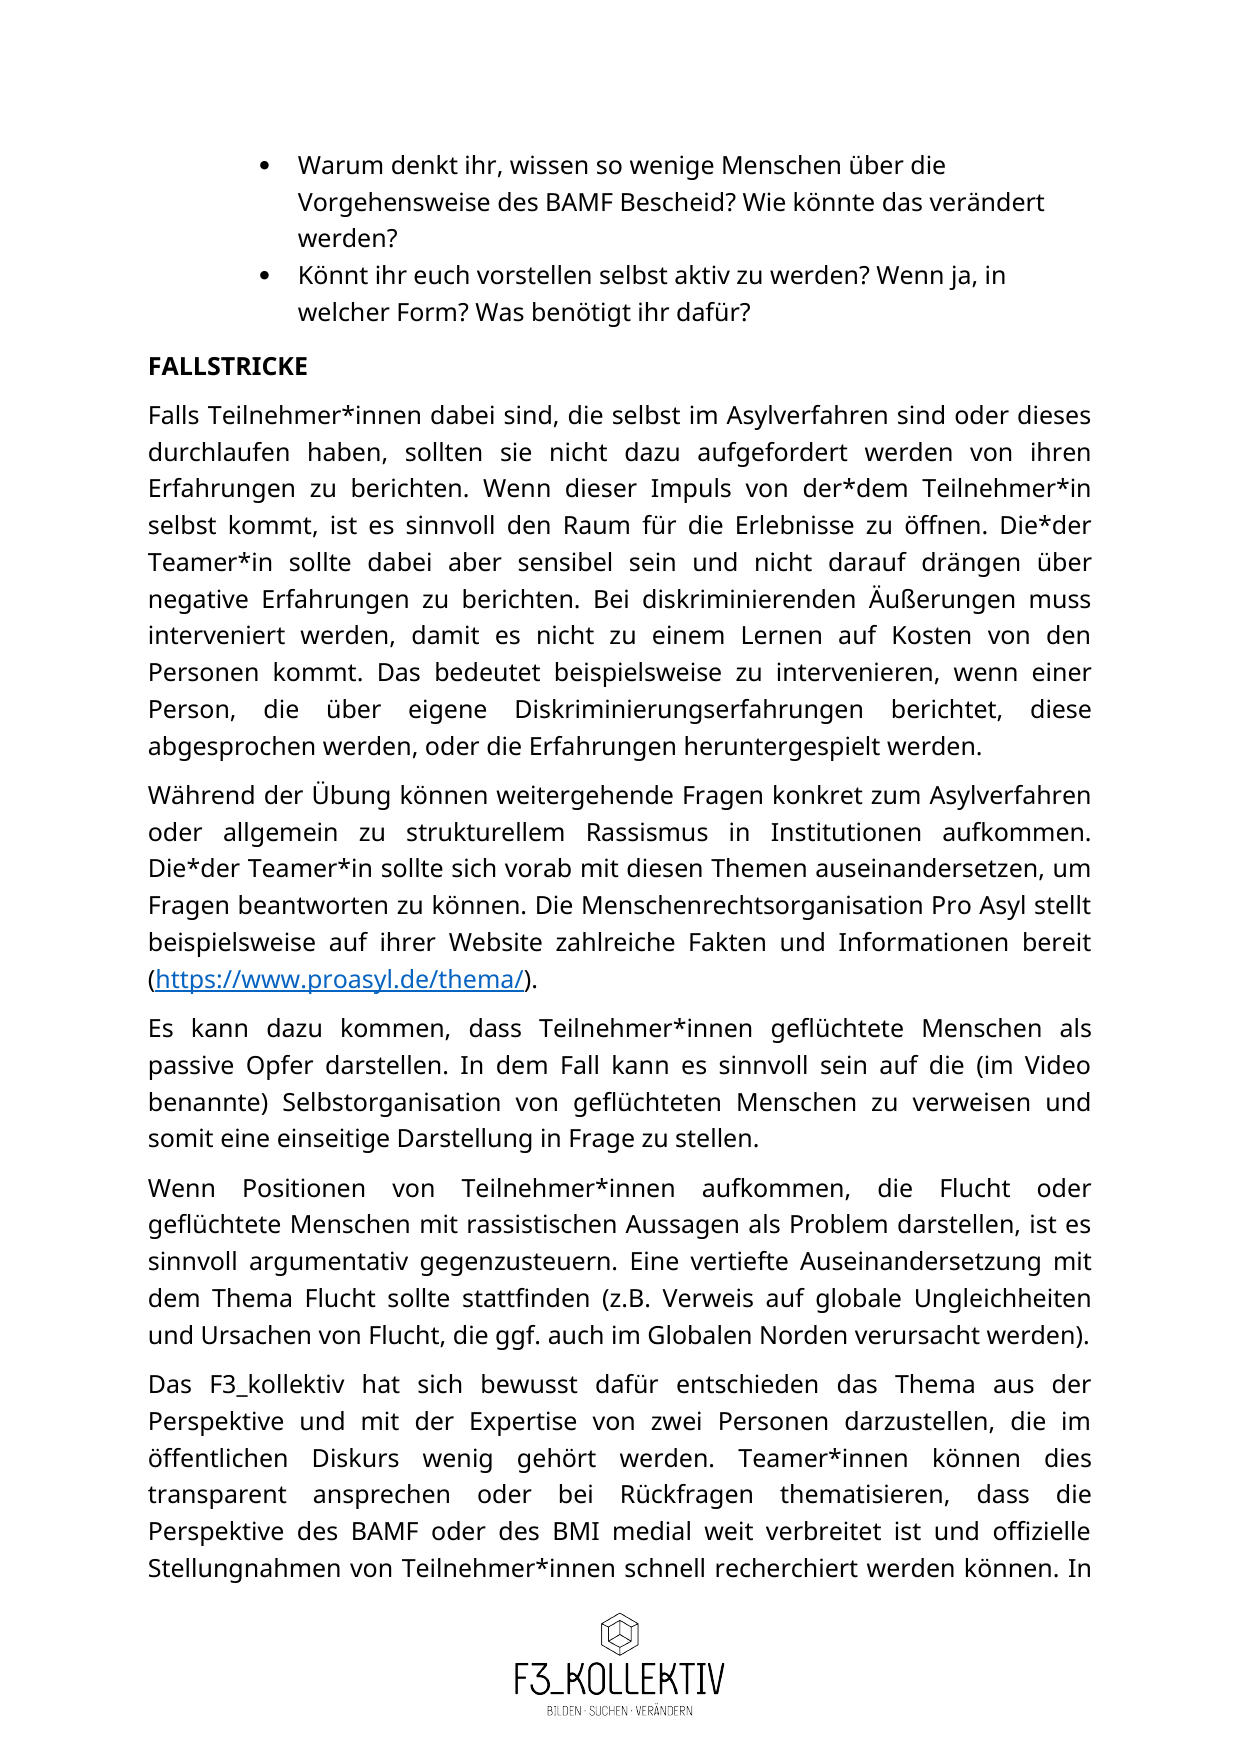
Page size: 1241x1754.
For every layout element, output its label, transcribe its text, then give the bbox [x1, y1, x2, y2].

picture [509, 1607, 731, 1722]
text Falls Teilnehmer*innen dabei sind, die selbst im Asylverfahren sind oder dieses durchlaufen haben, sollten sie nicht dazu aufgefordert werden von ihren Erfahrungen zu berichten. Wenn dieser Impuls von der*dem Teilnehmer*in selbst kommt, ist es sinnvoll den Raum für die Erlebnisse zu öffnen. Die*der Teamer*in sollte dabei aber sensibel sein und nicht darauf drängen über negative Erfahrungen zu berichten. Bei diskriminierenden Äußerungen muss interveniert werden, damit es nicht zu einem Lernen auf Kosten von den Personen kommt. Das bedeutet beispielsweise zu intervenieren, wenn einer Person, die über eigene Diskriminierungserfahrungen berichtet, diese abgesprochen werden, oder die Erfahrungen heruntergespielt werden. [148, 397, 1093, 762]
text Fallstricke [148, 348, 1093, 382]
list Warum denkt ihr, wissen so wenige Menschen über die Vorgehensweise des BAMF Bescheid? Wie könnte das verändert werden? [260, 148, 1093, 255]
text Wenn Positionen von Teilnehmer*innen aufkommen, die Flucht oder geflüchtete Menschen mit rassistischen Aussagen als Problem darstellen, ist es sinnvoll argumentativ gegenzusteuern. Eine vertiefte Auseinandersetzung mit dem Thema Flucht sollte stattfinden (z.B. Verweis auf globale Ungleichheiten und Ursachen von Flucht, die ggf. auch im Globalen Norden verursacht werden). [148, 1170, 1093, 1351]
text Während der Übung können weitergehende Fragen konkret zum Asylverfahren oder allgemein zu strukturellem Rassismus in Institutionen aufkommen. Die*der Teamer*in sollte sich vorab mit diesen Themen auseinandersetzen, um Fragen beantworten zu können. Die Menschenrechtsorganisation Pro Asyl stellt beispielsweise auf ihrer Website zahlreiche Fakten und Informationen bereit (https://www.proasyl.de/thema/). [148, 778, 1093, 996]
text Es kann dazu kommen, dass Teilnehmer*innen geflüchtete Menschen als passive Opfer darstellen. In dem Fall kann es sinnvoll sein auf die (im Video benannte) Selbstorganisation von geflüchteten Menschen zu verweisen und somit eine einseitige Darstellung in Frage zu stellen. [148, 1011, 1093, 1155]
list Könnt ihr euch vorstellen selbst aktiv zu werden? Wenn ja, in welcher Form? Was benötigt ihr dafür? [260, 258, 1093, 329]
